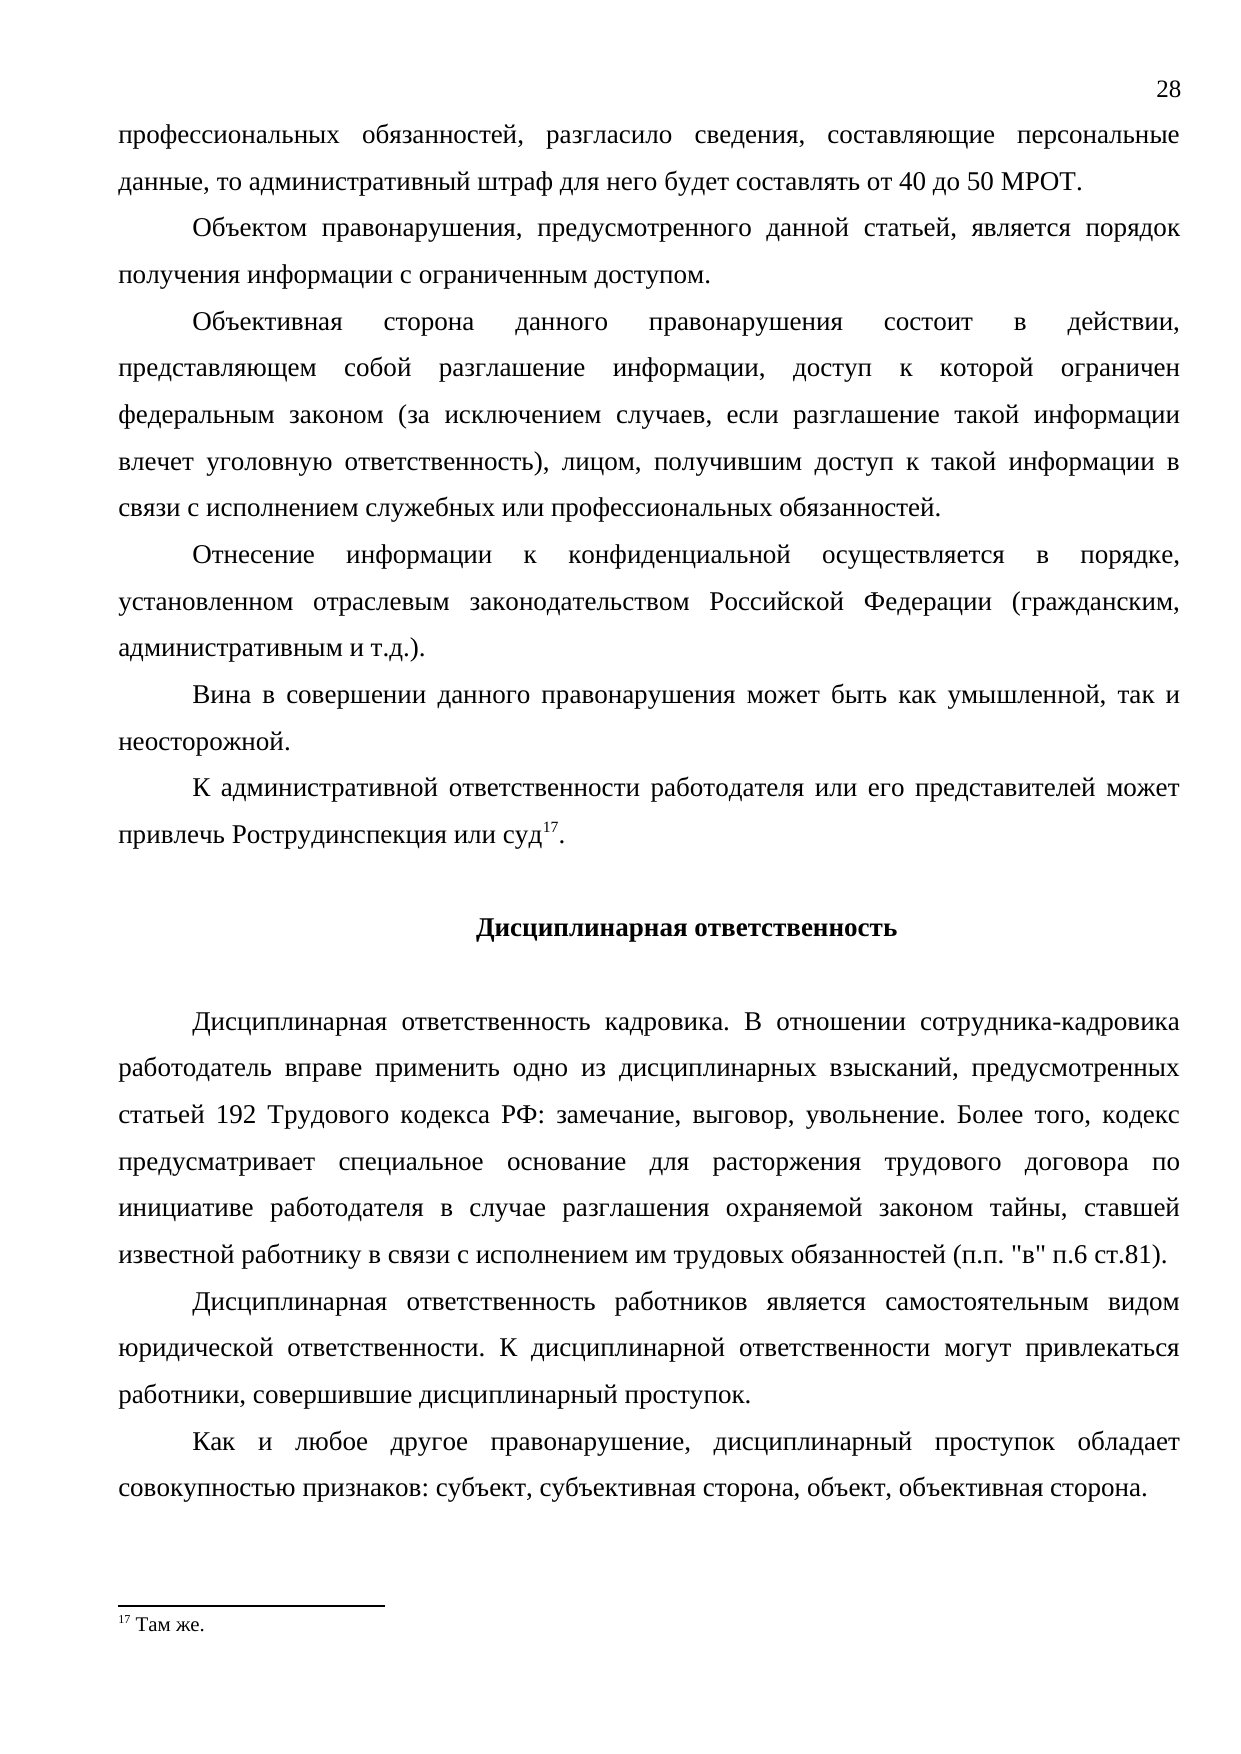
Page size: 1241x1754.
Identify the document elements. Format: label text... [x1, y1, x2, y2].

text Объективная сторона данного правонарушения состоит в действии, представляющем собой разглашение информации, доступ к которой ограничен федеральным законом (за исключением случаев, если разглашение такой информации влечет уголовную ответственность), лицом, получившим доступ к такой информации в связи с исполнением служебных или профессиональных обязанностей. [118, 305, 1181, 523]
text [118, 118, 1181, 196]
text Как и любое другое правонарушение, дисциплинарный проступок обладает совокупностью признаков: субъект, субъективная сторона, объект, объективная сторона. [118, 1425, 1181, 1503]
text Дисциплинарная ответственность кадровика. В отношении сотрудника-кадровика работодатель вправе применить одно из дисциплинарных взысканий, предусмотренных статьей 192 Трудового кодекса РФ: замечание, выговор, увольнение. Более того, кодекс предусматривает специальное основание для расторжения трудового договора по инициативе работодателя в случае разглашения охраняемой законом тайны, ставшей известной работнику в связи с исполнением им трудовых обязанностей (п.п. "в" п.6 ст.81). [118, 1005, 1181, 1269]
text Вина в совершении данного правонарушения может быть как умышленной, так и неосторожной. [118, 678, 1181, 756]
text Дисциплинарная ответственность работников является самостоятельным видом юридической ответственности. К дисциплинарной ответственности могут привлекаться работники, совершившие дисциплинарный проступок. [118, 1285, 1181, 1409]
text К административной ответственности работодателя или его представителей может привлечь Рострудинспекция или суд. [118, 771, 1181, 849]
text Объектом правонарушения, предусмотренного данной статьей, является порядок получения информации с ограниченным доступом. [118, 211, 1181, 289]
text Дисциплинарная ответственность [118, 911, 1181, 943]
text Отнесение информации к конфиденциальной осуществляется в порядке, установленном отраслевым законодательством Российской Федерации (гражданским, административным и т.д.). [118, 538, 1181, 663]
